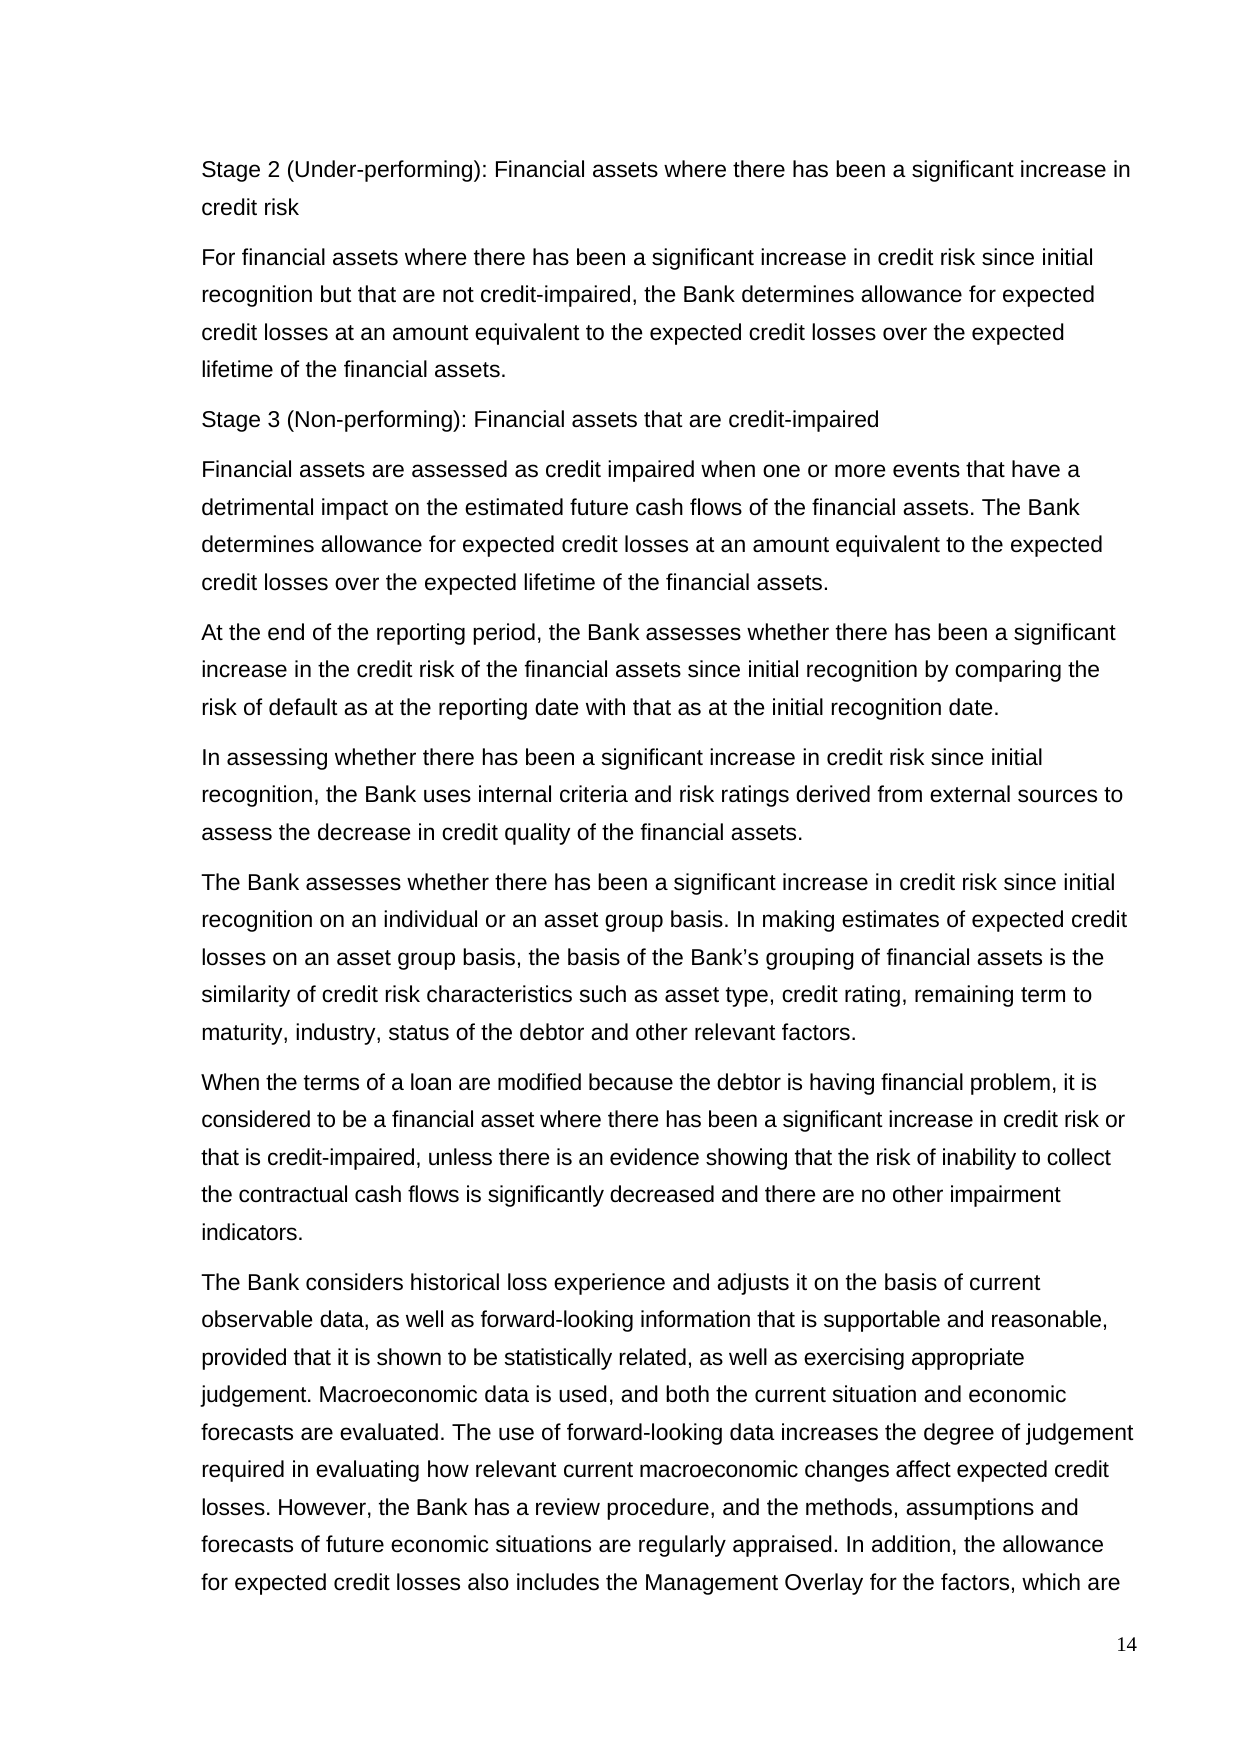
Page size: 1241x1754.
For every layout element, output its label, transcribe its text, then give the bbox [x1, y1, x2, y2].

text Financial assets are assessed as credit impaired when one or more events that have a detrimental impact on the estimated future cash flows of the financial assets. The Bank determines allowance for expected credit losses at an amount equivalent to the expected credit losses over the expected lifetime of the financial assets. [201, 447, 1137, 597]
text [201, 1260, 1137, 1597]
text Stage 3 (Non-performing): Financial assets that are credit-impaired [201, 397, 1137, 435]
text When the terms of a loan are modified because the debtor is having financial problem, it is considered to be a financial asset where there has been a significant increase in credit risk or that is credit-impaired, unless there is an evidence showing that the risk of inability to collect the contractual cash flows is significantly decreased and there are no other impairment indicators. [201, 1060, 1137, 1247]
text In assessing whether there has been a significant increase in credit risk since initial recognition, the Bank uses internal criteria and risk ratings derived from external sources to assess the decrease in credit quality of the financial assets. [201, 735, 1137, 847]
text Stage 2 (Under-performing): Financial assets where there has been a significant increase in credit risk [201, 147, 1137, 222]
text For financial assets where there has been a significant increase in credit risk since initial recognition but that are not credit-impaired, the Bank determines allowance for expected credit losses at an amount equivalent to the expected credit losses over the expected lifetime of the financial assets. [201, 235, 1137, 385]
text The Bank assesses whether there has been a significant increase in credit risk since initial recognition on an individual or an asset group basis. In making estimates of expected credit losses on an asset group basis, the basis of the Bank’s grouping of financial assets is the similarity of credit risk characteristics such as asset type, credit rating, remaining term to maturity, industry, status of the debtor and other relevant factors. [201, 860, 1137, 1047]
text At the end of the reporting period, the Bank assesses whether there has been a significant increase in the credit risk of the financial assets since initial recognition by comparing the risk of default as at the reporting date with that as at the initial recognition date. [201, 610, 1137, 722]
